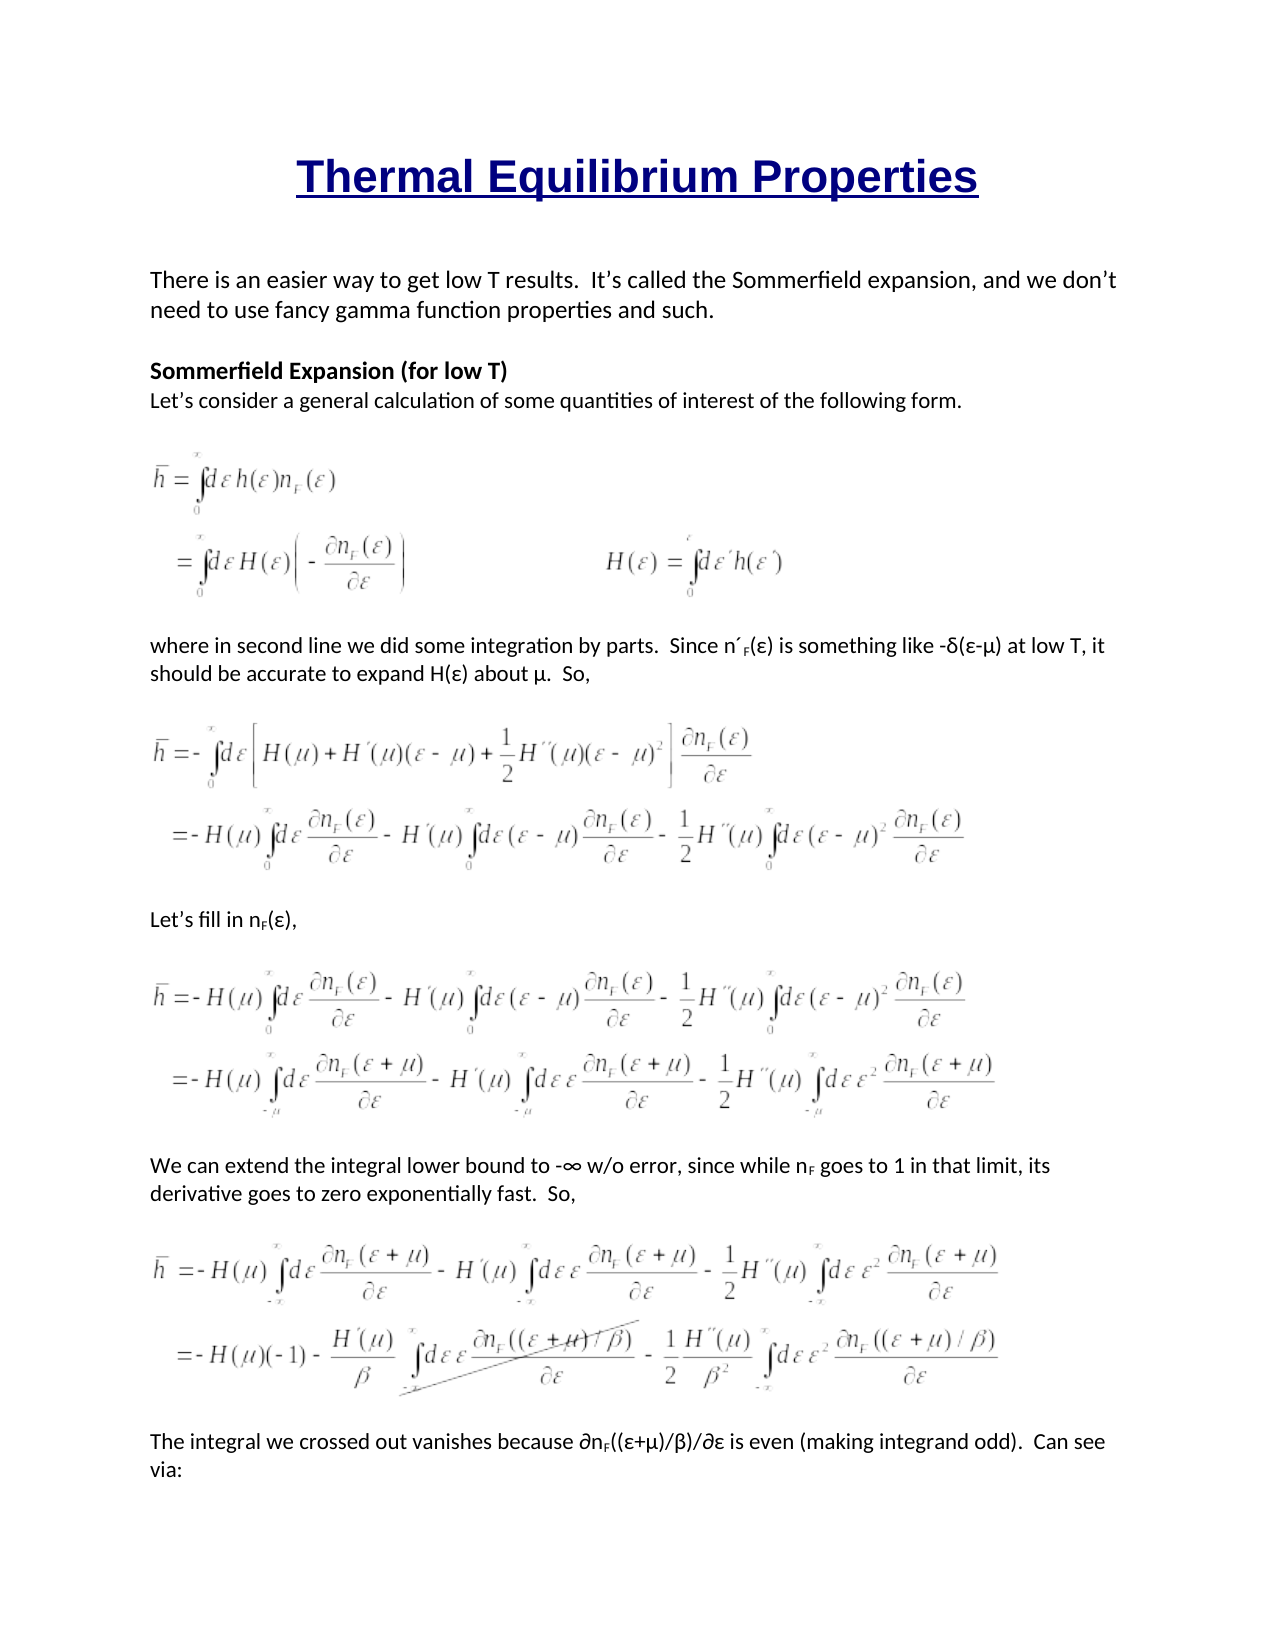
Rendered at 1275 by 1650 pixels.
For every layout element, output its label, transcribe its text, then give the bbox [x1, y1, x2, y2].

text Let’s consider a general calculation of some quantities of interest of the following form. [150, 386, 1125, 414]
text Sommerfield Expansion (for low T) [150, 355, 1125, 386]
text Let’s fill in nF(ε), [150, 905, 1125, 933]
text where in second line we did some integration by parts. Since n´F(ε) is something like -δ(ε-μ) at low T, it should be accurate to expand H(ε) about μ. So, [150, 631, 1125, 687]
text We can extend the integral lower bound to -∞ w/o error, since while nF goes to 1 in that limit, its derivative goes to zero exponentially fast. So, [150, 1151, 1125, 1207]
text There is an easier way to get low T results. It’s called the Sommerfield expansion, and we don’t need to use fancy gamma function properties and such. [150, 264, 1125, 325]
text Thermal Equilibrium Properties [150, 150, 1125, 203]
text The integral we crossed out vanishes because ∂nF((ε+μ)/β)/∂ε is even (making integrand odd). Can see via: [150, 1427, 1125, 1483]
